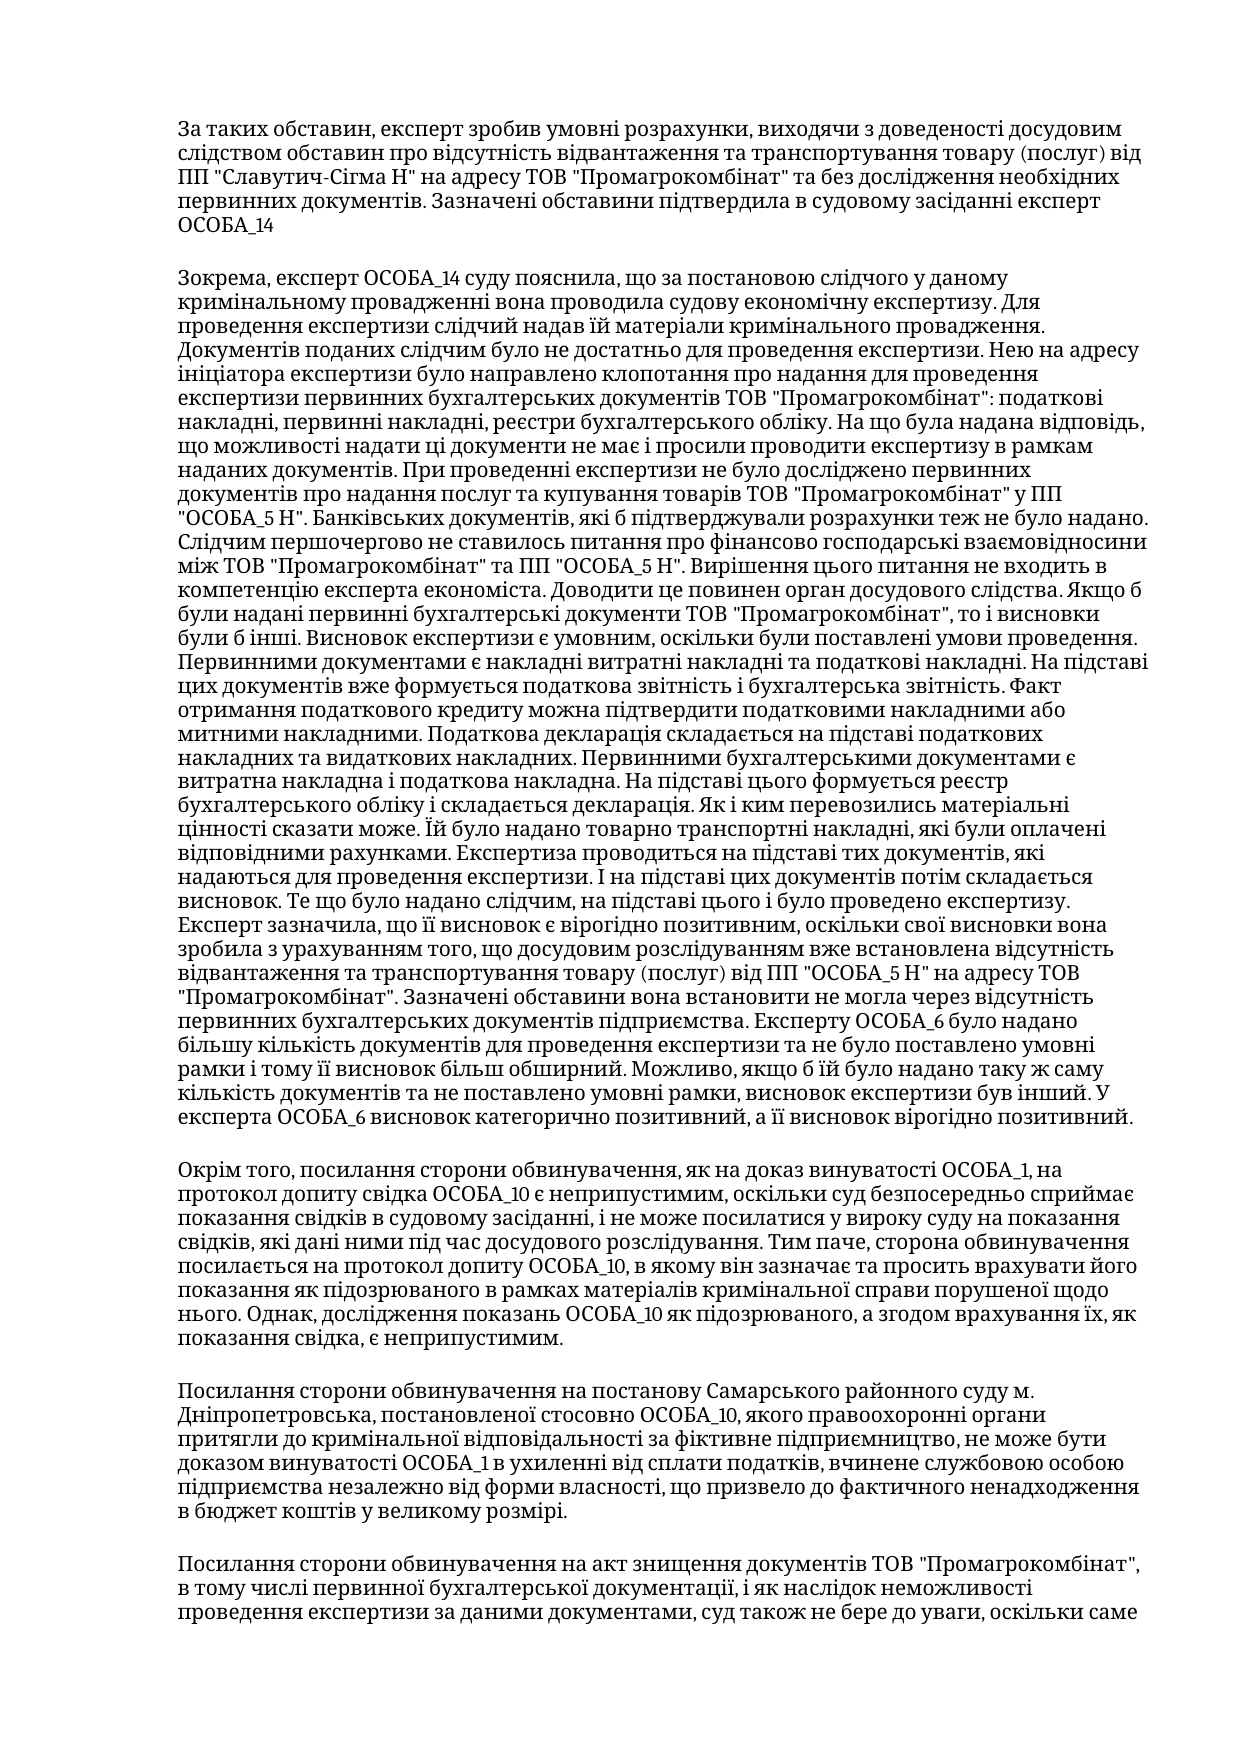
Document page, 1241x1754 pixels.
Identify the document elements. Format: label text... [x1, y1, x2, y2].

text Окрім того, посилання сторони обвинувачення, як на доказ винуватості ОСОБА_1, на протокол допиту свідка ОСОБА_10 є неприпустимим, оскільки суд безпосередньо сприймає показання свідків в судовому засіданні, і не може посилатися у вироку суду на показання свідків, які дані ними під час досудового розслідування. Тим паче, сторона обвинувачення посилається на протокол допиту ОСОБА_10, в якому він зазначає та просить врахувати його показання як підозрюваного в рамках матеріалів кримінальної справи порушеної щодо нього. Однак, дослідження показань ОСОБА_10 як підозрюваного, а згодом врахування їх, як показання свідка, є неприпустимим. [177, 1159, 1152, 1350]
text Зокрема, експерт ОСОБА_14 суду пояснила, що за постановою слідчого у даному кримінальному провадженні вона проводила судову економічну експертизу. Для проведення експертизи слідчий надав їй матеріали кримінального провадження. Документів поданих слідчим було не достатньо для проведення експертизи. Нею на адресу ініціатора експертизи було направлено клопотання про надання для проведення експертизи первинних бухгалтерських документів ТОВ "Промагрокомбінат": податкові накладні, первинні накладні, реєстри бухгалтерського обліку. На що була надана відповідь, що можливості надати ці документи не має і просили проводити експертизу в рамкам наданих документів. При проведенні експертизи не було досліджено первинних документів про надання послуг та купування товарів ТОВ "Промагрокомбінат" у ПП "ОСОБА_5 Н". Банківських документів, які б підтверджували розрахунки теж не було надано. Слідчим першочергово не ставилось питання про фінансово господарські взаємовідносини між ТОВ "Промагрокомбінат" та ПП "ОСОБА_5 Н". Вирішення цього питання не входить в компетенцію експерта економіста. Доводити це повинен орган досудового слідства. Якщо б були надані первинні бухгалтерські документи ТОВ "Промагрокомбінат", то і висновки були б інші. Висновок експертизи є умовним, оскільки були поставлені умови проведення. Первинними документами є накладні витратні накладні та податкові накладні. На підставі цих документів вже формується податкова звітність і бухгалтерська звітність. Факт отримання податкового кредиту можна підтвердити податковими накладними або митними накладними. Податкова декларація складається на підставі податкових накладних та видаткових накладних. Первинними бухгалтерськими документами є витратна накладна і податкова накладна. На підставі цього формується реєстр бухгалтерського обліку і складається декларація. Як і ким перевозились матеріальні цінності сказати може. Їй було надано товарно транспортні накладні, які були оплачені відповідними рахунками. Експертиза проводиться на підставі тих документів, які надаються для проведення експертизи. І на підставі цих документів потім складається висновок. Те що було надано слідчим, на підставі цього і було проведено експертизу. Експерт зазначила, що її висновок є вірогідно позитивним, оскільки свої висновки вона зробила з урахуванням того, що досудовим розслідуванням вже встановлена відсутність відвантаження та транспортування товару (послуг) від ПП "ОСОБА_5 Н" на адресу ТОВ "Промагрокомбінат". Зазначені обставини вона встановити не могла через відсутність первинних бухгалтерських документів підприємства. Експерту ОСОБА_6 було надано більшу кількість документів для проведення експертизи та не було поставлено умовні рамки і тому її висновок більш обширний. Можливо, якщо б їй було надано таку ж саму кількість документів та не поставлено умовні рамки, висновок експертизи був інший. У експерта ОСОБА_6 висновок категорично позитивний, а її висновок вірогідно позитивний. [177, 267, 1152, 1129]
text Посилання сторони обвинувачення на постанову Самарського районного суду м. Дніпропетровська, постановленої стосовно ОСОБА_10, якого правоохоронні органи притягли до кримінальної відповідальності за фіктивне підприємництво, не може бути доказом винуватості ОСОБА_1 в ухиленні від сплати податків, вчинене службовою особою підприємства незалежно від форми власності, що призвело до фактичного ненадходження в бюджет коштів у великому розмірі. [177, 1379, 1152, 1523]
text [177, 1552, 1152, 1624]
text За таких обставин, експерт зробив умовні розрахунки, виходячи з доведеності досудовим слідством обставин про відсутність відвантаження та транспортування товару (послуг) від ПП "Славутич-Сігма Н" на адресу ТОВ "Промагрокомбінат" та без дослідження необхідних первинних документів. Зазначені обставини підтвердила в судовому засіданні експерт ОСОБА_14 [177, 118, 1152, 238]
